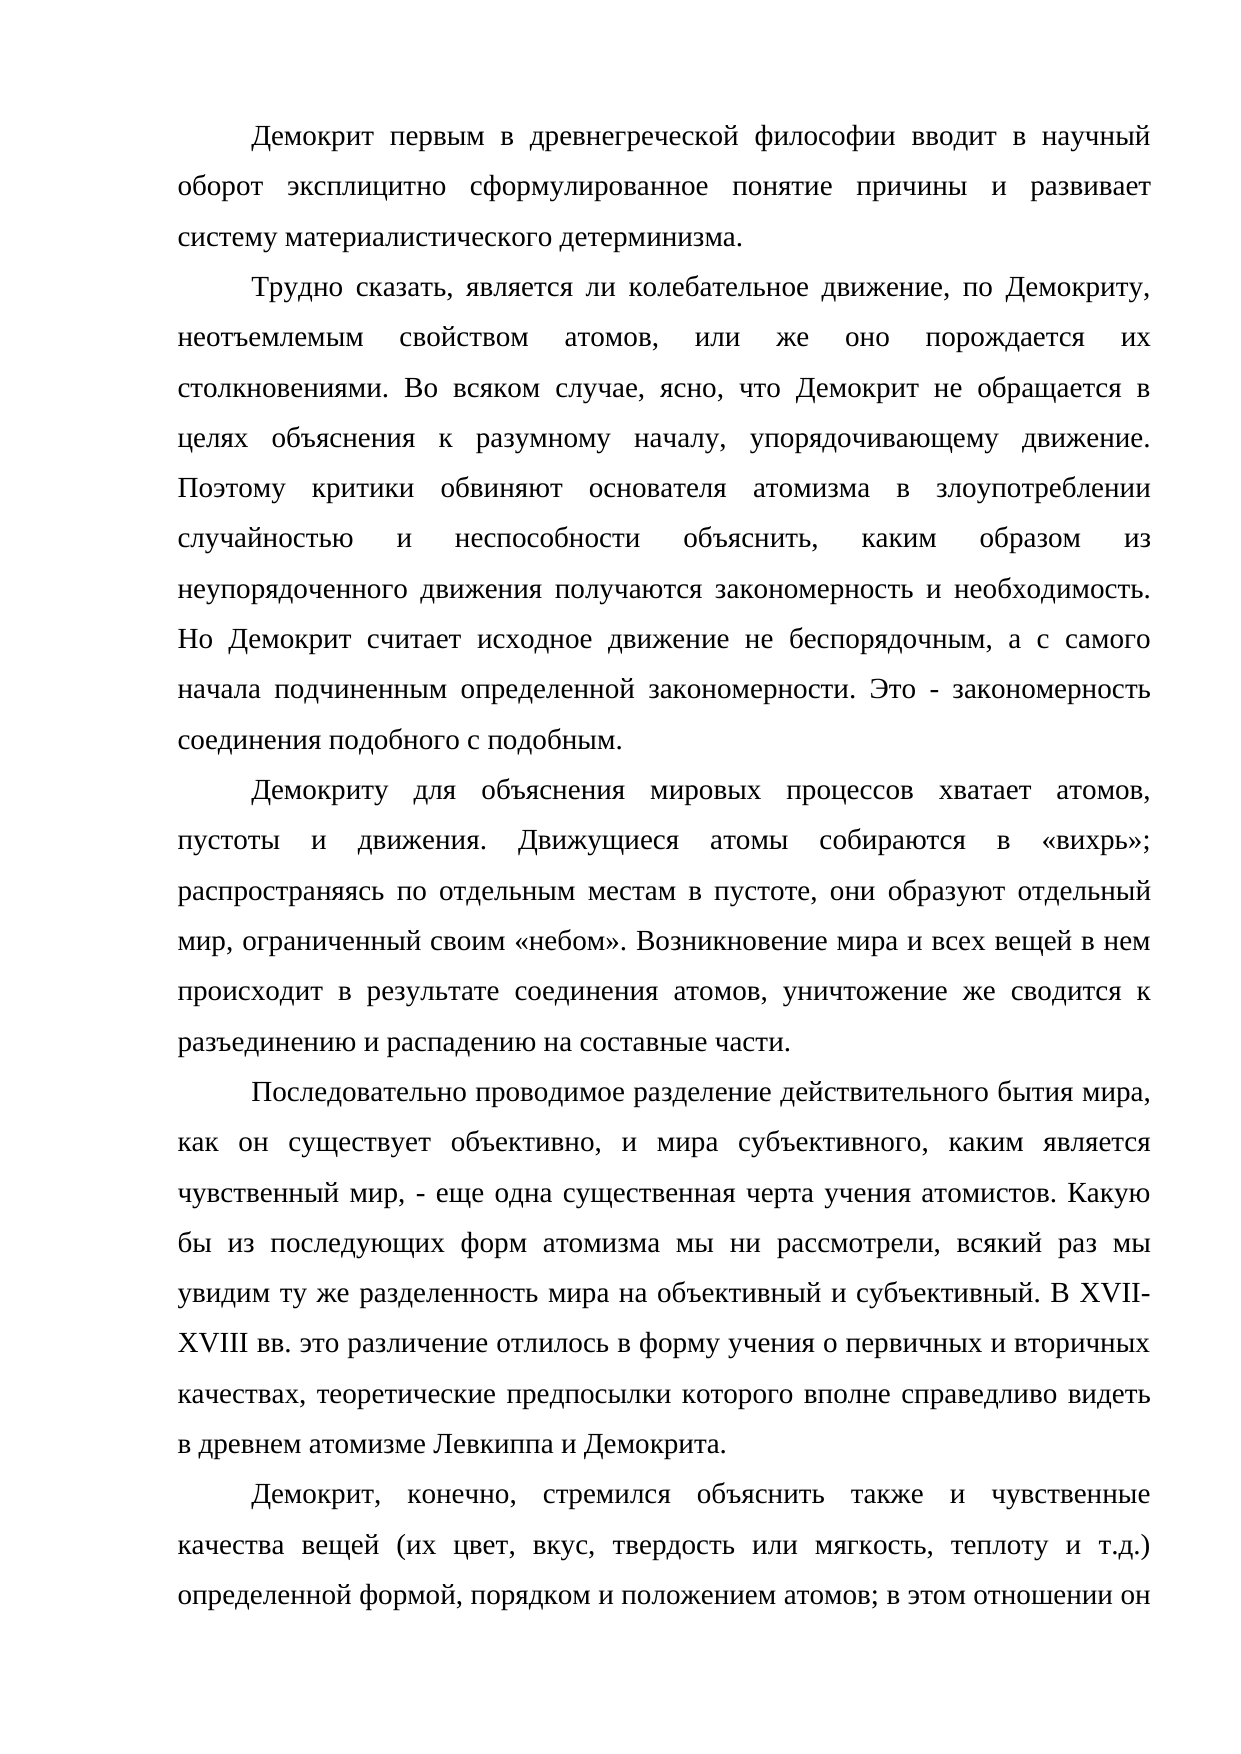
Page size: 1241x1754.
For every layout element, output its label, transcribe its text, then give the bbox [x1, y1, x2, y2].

text Трудно сказать, является ли колебательное движение, по Демокриту, неотъемлемым свойством атомов, или же оно порождается их столкновениями. Во всяком случае, ясно, что Демокрит не обращается в целях объяснения к разумному началу, упорядочивающему движение. Поэтому критики обвиняют основателя атомизма в злоупотреблении случайностью и неспособности объяснить, каким образом из неупорядоченного движения получаются закономерность и необходимость. Но Демокрит считает исходное движение не беспорядочным, а с самого начала подчиненным определенной закономерности. Это - закономерность соединения подобного с подобным. [177, 269, 1152, 755]
text Демокриту для объяснения мировых процессов хватает атомов, пустоты и движения. Движущиеся атомы собираются в «вихрь»; распространяясь по отдельным местам в пустоте, они образуют отдельный мир, ограниченный своим «небом». Возникновение мира и всех вещей в нем происходит в результате соединения атомов, уничтожение же сводится к разъединению и распадению на составные части. [177, 772, 1152, 1057]
text Демокрит первым в древнегреческой философии вводит в научный оборот эксплицитно сформулированное понятие причины и развивает систему материалистического детерминизма. [177, 118, 1152, 252]
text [177, 1477, 1152, 1611]
text Последовательно проводимое разделение действительного бытия мира, как он существует объективно, и мира субъективного, каким является чувственный мир, - еще одна существенная черта учения атомистов. Какую бы из последующих форм атомизма мы ни рассмотрели, всякий раз мы увидим ту же разделенность мира на объективный и субъективный. В XVII-XVIII вв. это различение отлилось в форму учения о первичных и вторичных качествах, теоретические предпосылки которого вполне справедливо видеть в древнем атомизме Левкиппа и Демокрита. [177, 1074, 1152, 1460]
